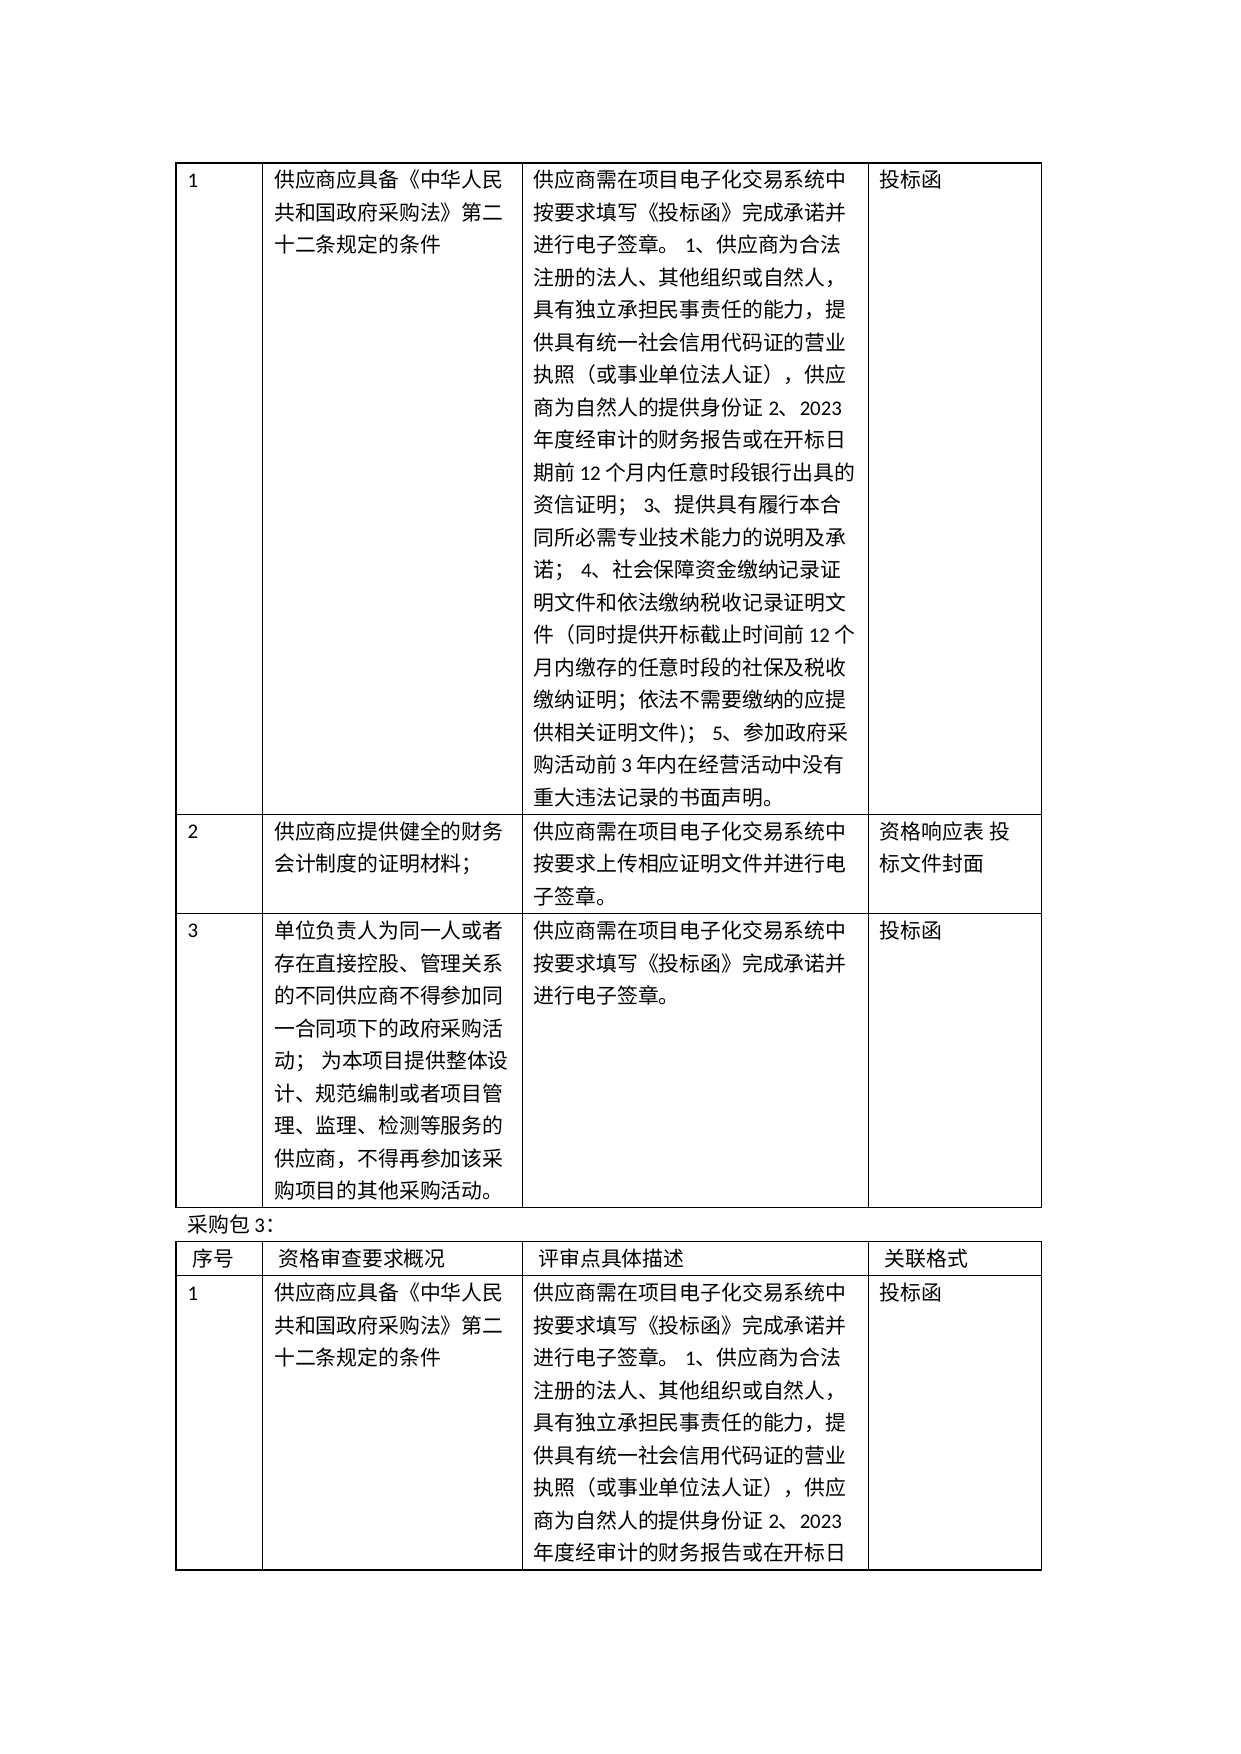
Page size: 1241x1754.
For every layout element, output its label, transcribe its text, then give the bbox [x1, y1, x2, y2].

table_cell 供应商需在项目电子化交易系统中按要求填写《投标函》完成承诺并进行电子签章。 [523, 914, 868, 1207]
table_cell 供应商需在项目电子化交易系统中按要求上传相应证明文件并进行电子签章。 [523, 815, 868, 913]
table_cell 单位负责人为同一人或者存在直接控股、管理关系的不同供应商不得参加同一合同项下的政府采购活动； 为本项目提供整体设计、规范编制或者项目管理、监理、检测等服务的供应商，不得再参加该采购项目的其他采购活动。 [263, 914, 522, 1207]
table_cell 2 [177, 815, 262, 913]
table_cell 投标函 [869, 914, 1041, 1207]
table_cell 1 [177, 164, 262, 813]
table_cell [263, 1276, 522, 1569]
table_header 关联格式 [869, 1242, 1041, 1275]
table_cell 1 [177, 1276, 262, 1569]
text 采购包3： [187, 1208, 1053, 1241]
table_cell 供应商应提供健全的财务会计制度的证明材料； [263, 815, 522, 913]
table_cell 供应商应具备《中华人民共和国政府采购法》第二十二条规定的条件 [263, 164, 522, 813]
table_header 资格审查要求概况 [263, 1242, 522, 1275]
table_cell 投标函 [869, 1276, 1041, 1569]
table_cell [523, 1276, 868, 1569]
table_cell 投标函 [869, 164, 1041, 813]
table_header 序号 [177, 1242, 262, 1275]
table_cell 资格响应表 投标文件封面 [869, 815, 1041, 913]
table_header 评审点具体描述 [523, 1242, 868, 1275]
table_cell 3 [177, 914, 262, 1207]
